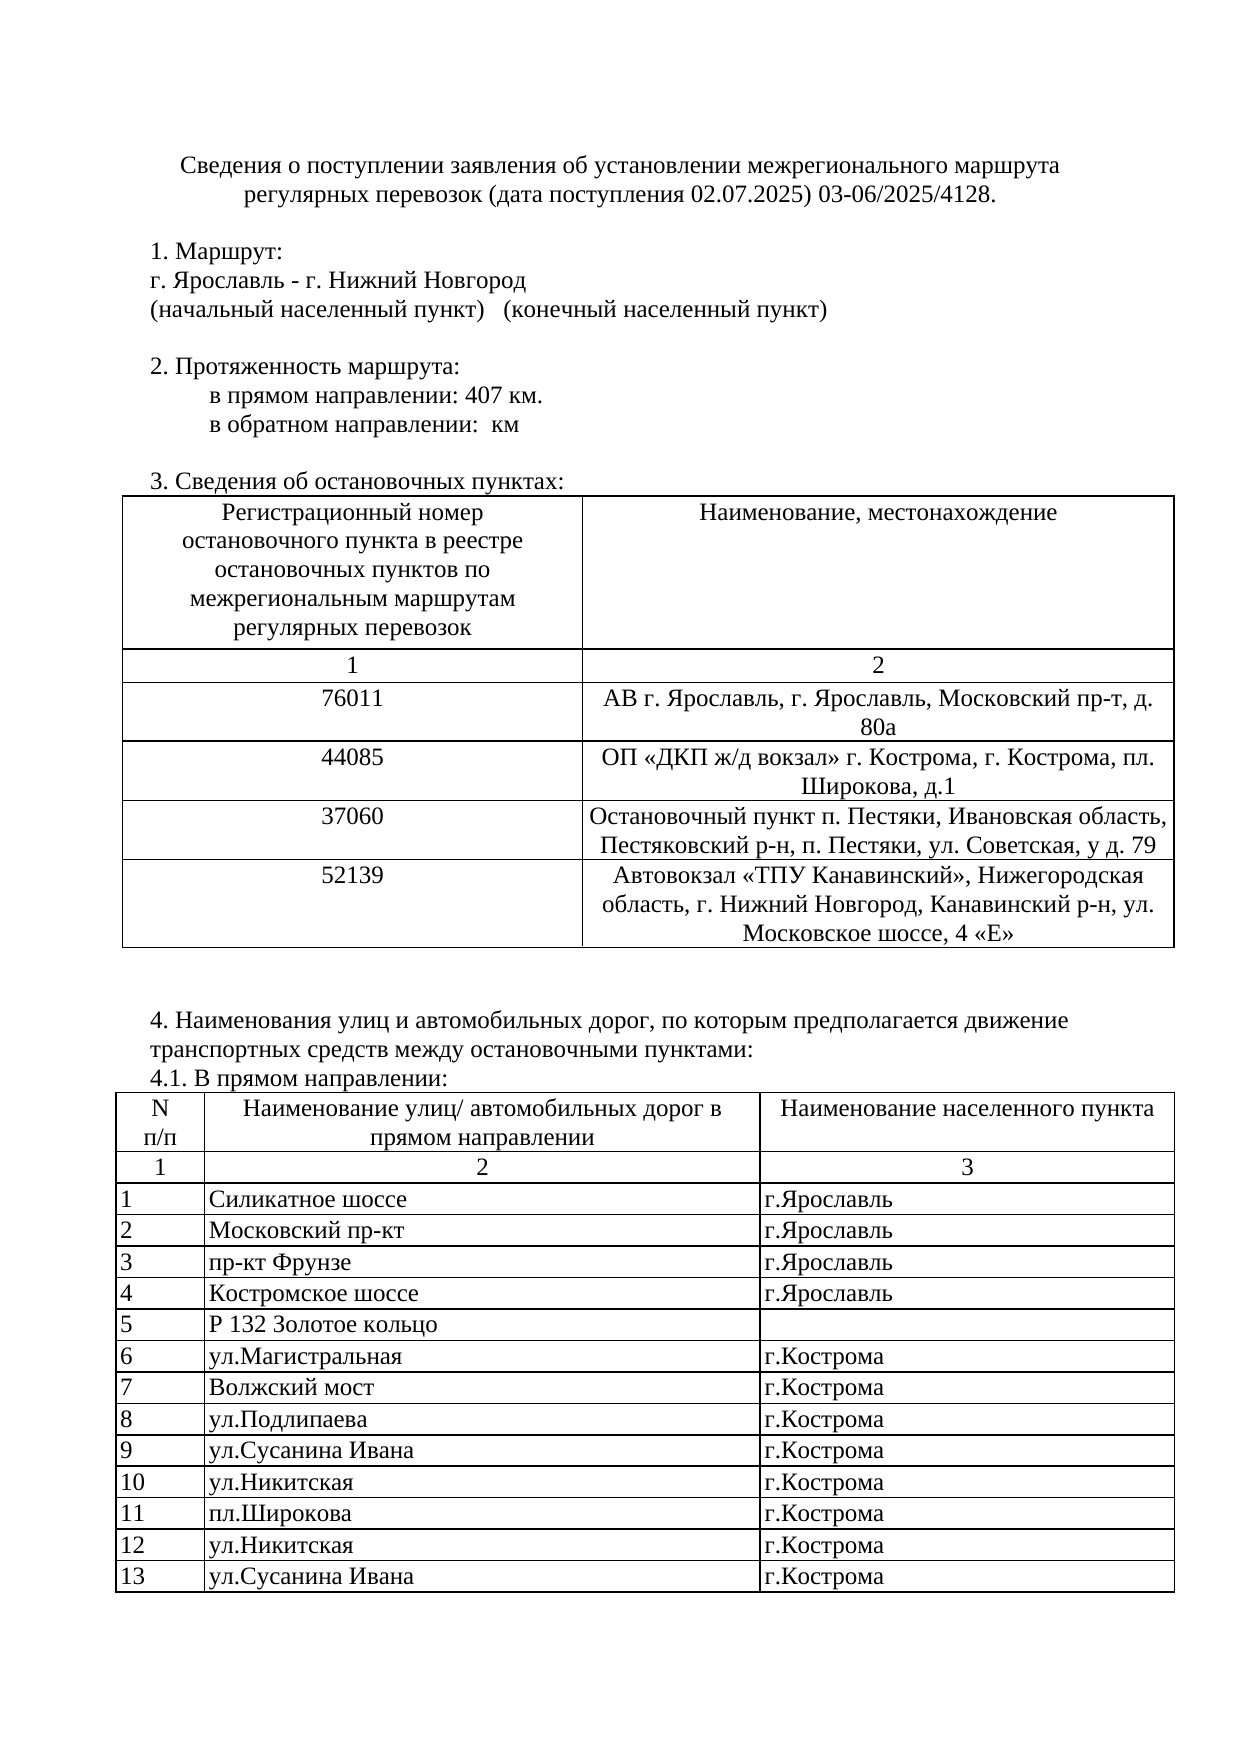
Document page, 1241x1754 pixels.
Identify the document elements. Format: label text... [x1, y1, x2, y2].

text в обратном направлении: км [150, 409, 1090, 437]
table_cell Остановочный пункт п. Пестяки, Ивановская область, Пестяковский р-н, п. Пестяки, ул. Советская, у д. 79 [583, 801, 1173, 858]
table_cell 12 [117, 1530, 204, 1560]
table_cell Московский пр-кт [205, 1215, 759, 1245]
table_cell Силикатное шоссе [205, 1184, 759, 1214]
table_header Наименование улиц/ автомобильных дорог в прямом направлении [205, 1093, 759, 1151]
table_cell г.Кострома [761, 1341, 1174, 1371]
table_cell г.Ярославль [761, 1184, 1174, 1214]
table_header Наименование населенного пункта [761, 1093, 1174, 1151]
table_cell г.Кострома [761, 1467, 1174, 1497]
text Сведения о поступлении заявления об установлении межрегионального маршрута регулярных перевозок (дата поступления 02.07.2025) 03-06/2025/4128. [150, 150, 1090, 207]
table_cell г.Ярославль [761, 1278, 1174, 1308]
table_cell 13 [117, 1561, 204, 1591]
table_cell Костромское шоссе [205, 1278, 759, 1308]
table_cell пл.Широкова [205, 1498, 759, 1528]
table_cell г.Кострома [761, 1436, 1174, 1465]
table_cell 37060 [123, 801, 582, 858]
table_cell ул.Никитская [205, 1467, 759, 1497]
table_cell 52139 [123, 860, 582, 946]
table_cell г.Кострома [761, 1561, 1174, 1591]
text 2. Протяженность маршрута: [150, 351, 1090, 380]
table_cell 3 [761, 1152, 1174, 1182]
text 4.1. В прямом направлении: [150, 1063, 1090, 1092]
table_header Наименование, местонахождение [583, 497, 1173, 648]
table_cell г.Ярославль [761, 1215, 1174, 1245]
table_cell Волжский мост [205, 1373, 759, 1402]
table_cell ОП «ДКП ж/д вокзал» г. Кострома, г. Кострома, пл. Широкова, д.1 [583, 742, 1173, 799]
table_cell АВ г. Ярославль, г. Ярославль, Московский пр-т, д. 80а [583, 683, 1173, 740]
text в прямом направлении: 407 км. [150, 380, 1090, 409]
table_cell 1 [117, 1184, 204, 1214]
table_cell 4 [117, 1278, 204, 1308]
text г. Ярославль - г. Нижний Новгород [150, 265, 1090, 294]
table_cell 6 [117, 1341, 204, 1371]
table_cell Р 132 Золотое кольцо [205, 1310, 759, 1339]
text 4. Наименования улиц и автомобильных дорог, по которым предполагается движение транспортных средств между остановочными пунктами: [150, 1005, 1090, 1063]
text 3. Сведения об остановочных пунктах: [150, 466, 1090, 495]
table_cell [761, 1310, 1174, 1339]
text (начальный населенный пункт) (конечный населенный пункт) [150, 294, 1090, 322]
table_cell г.Кострома [761, 1373, 1174, 1402]
text 1. Маршрут: [150, 236, 1090, 265]
table_cell 11 [117, 1498, 204, 1528]
table_cell 10 [117, 1467, 204, 1497]
table_header Регистрационный номер остановочного пункта в реестре остановочных пунктов по межрегиональным маршрутам регулярных перевозок [123, 497, 582, 648]
table_cell г.Кострома [761, 1530, 1174, 1560]
table_cell 8 [117, 1404, 204, 1434]
table_cell г.Ярославль [761, 1247, 1174, 1277]
table_cell 1 [117, 1152, 204, 1182]
table_cell г.Кострома [761, 1404, 1174, 1434]
table_cell ул.Подлипаева [205, 1404, 759, 1434]
table_cell 1 [123, 650, 582, 681]
table_cell ул.Магистральная [205, 1341, 759, 1371]
table_cell ул.Никитская [205, 1530, 759, 1560]
table_cell Автовокзал «ТПУ Канавинский», Нижегородская область, г. Нижний Новгород, Канавинский р-н, ул. Московское шоссе, 4 «Е» [583, 860, 1173, 946]
table_cell ул.Сусанина Ивана [205, 1561, 759, 1591]
table_cell 2 [205, 1152, 759, 1182]
table_cell ул.Сусанина Ивана [205, 1436, 759, 1465]
table_cell 76011 [123, 683, 582, 740]
table_cell 3 [117, 1247, 204, 1277]
table_header N п/п [117, 1093, 204, 1151]
table_cell 2 [117, 1215, 204, 1245]
table_cell 44085 [123, 742, 582, 799]
table_cell 9 [117, 1436, 204, 1465]
table_cell пр-кт Фрунзе [205, 1247, 759, 1277]
table_cell 5 [117, 1310, 204, 1339]
table_cell 7 [117, 1373, 204, 1402]
table_cell г.Кострома [761, 1498, 1174, 1528]
table_cell 2 [583, 650, 1173, 681]
